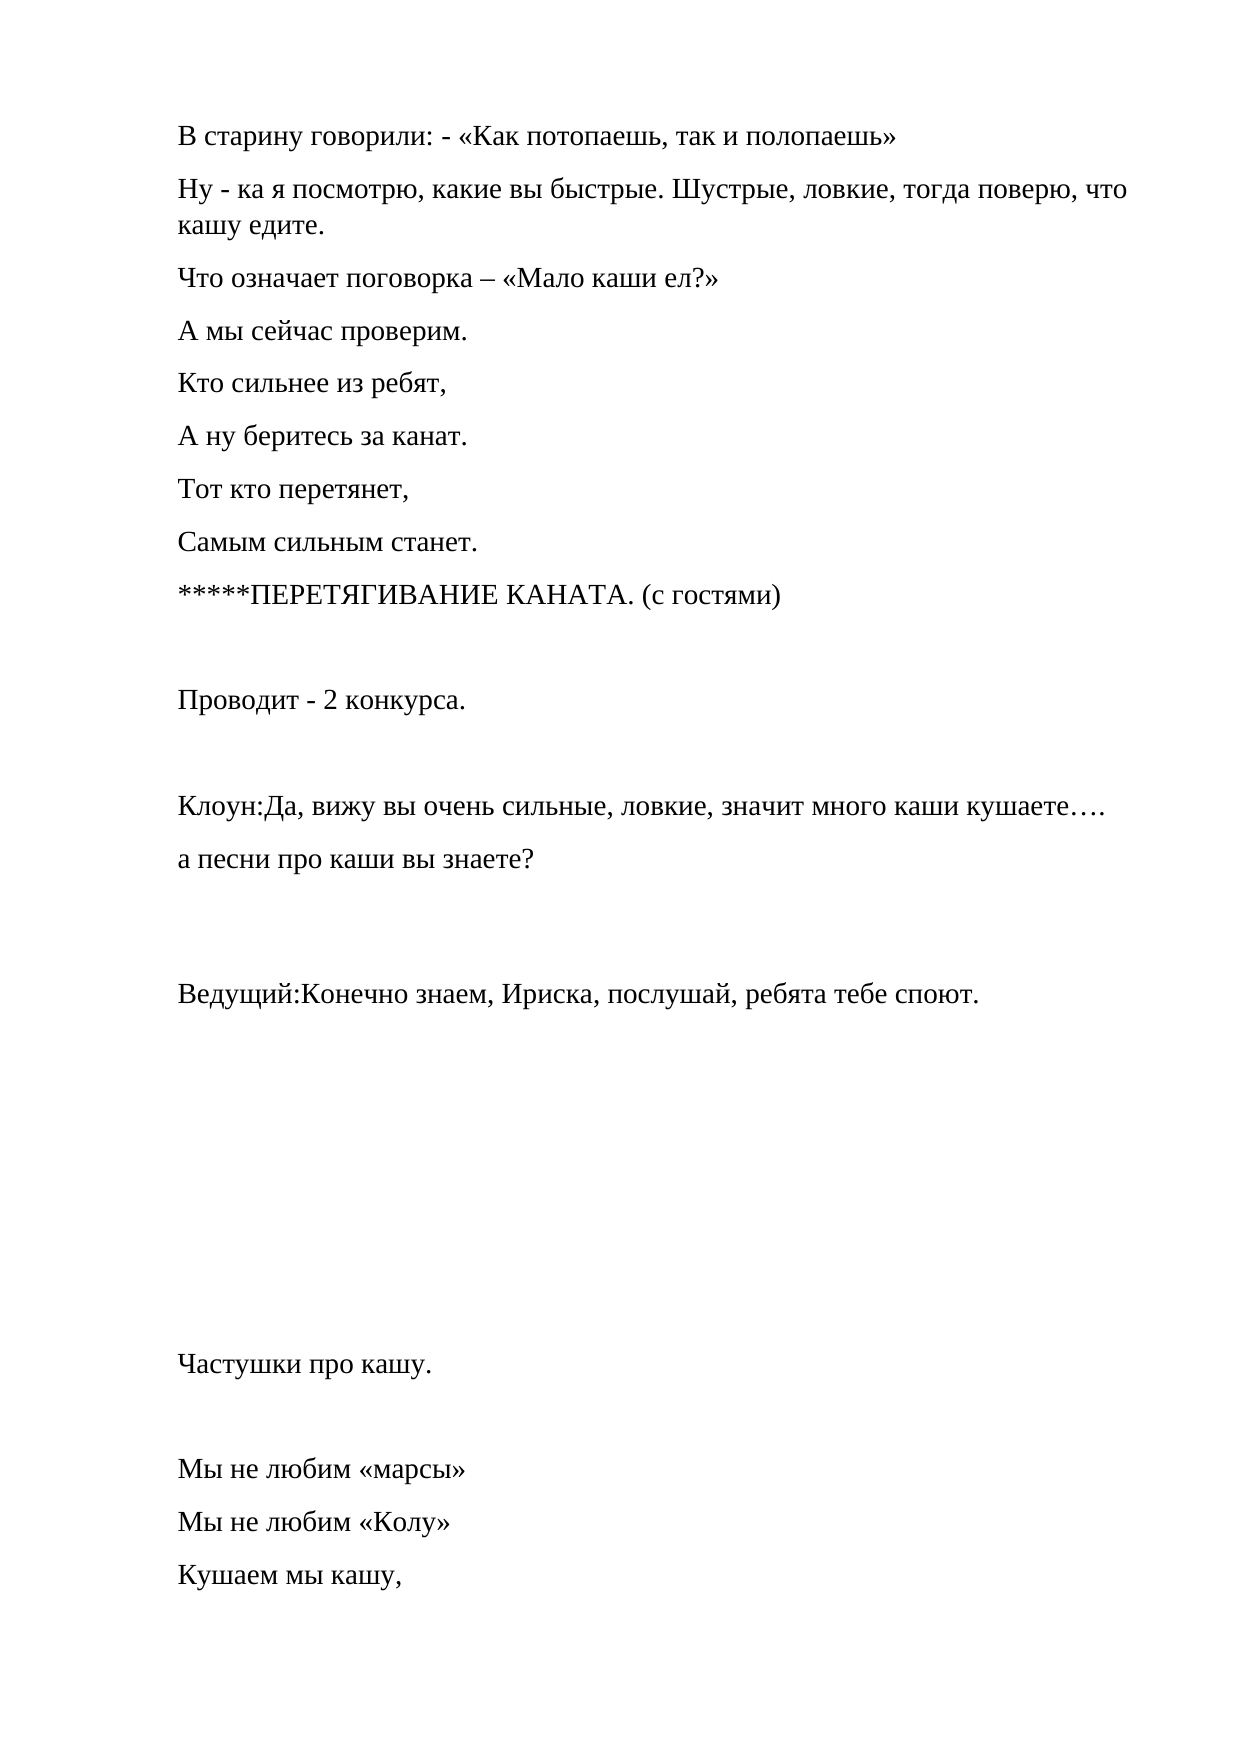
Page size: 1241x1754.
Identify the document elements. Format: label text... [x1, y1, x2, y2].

text Ведущий:Конечно знаем, Ириска, послушай, ребята тебе споют. [177, 976, 1152, 1010]
text Ну - ка я посмотрю, какие вы быстрые. Шустрые, ловкие, тогда поверю, что кашу едите. [177, 171, 1152, 241]
text Кто сильнее из ребят, [177, 366, 1152, 399]
text Мы не любим «Колу» [177, 1504, 1152, 1538]
text А ну беритесь за канат. [177, 418, 1152, 452]
text Кушаем мы кашу, [177, 1557, 1152, 1591]
text а песни про каши вы знаете? [177, 841, 1152, 904]
text Частушки про кашу. [177, 1346, 1152, 1379]
text Клоун:Да, вижу вы очень сильные, ловкие, значит много каши кушаете…. [177, 788, 1152, 822]
text А мы сейчас проверим. [177, 313, 1152, 346]
text Самым сильным станет. [177, 524, 1152, 557]
text Что означает поговорка – «Мало каши ел?» [177, 260, 1152, 293]
text Мы не любим «марсы» [177, 1452, 1152, 1485]
text В старину говорили: - «Как потопаешь, так и полопаешь» [177, 118, 1152, 152]
text Проводит - 2 конкурса. [177, 682, 1152, 716]
text Тот кто перетянет, [177, 471, 1152, 505]
text *****ПЕРЕТЯГИВАНИЕ КАНАТА. (с гостями) [177, 577, 1152, 610]
